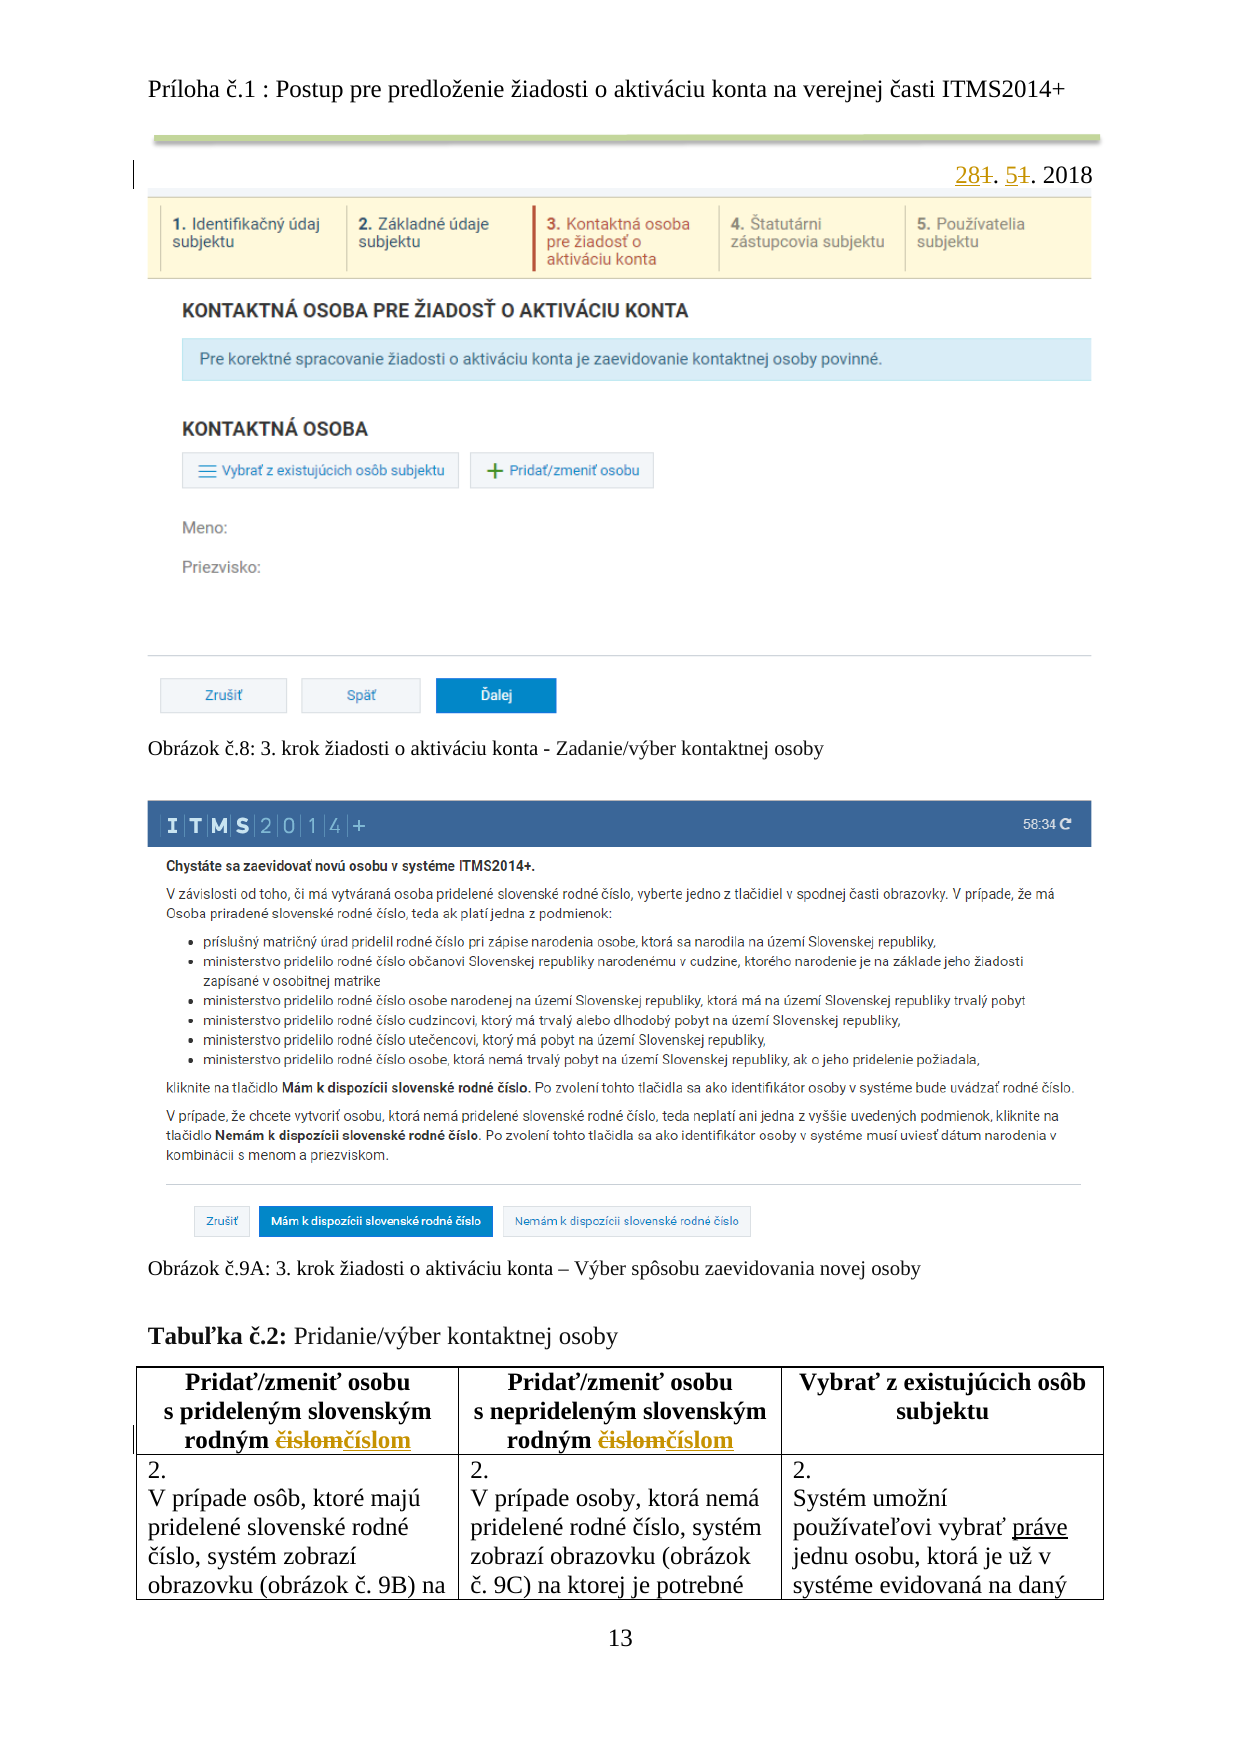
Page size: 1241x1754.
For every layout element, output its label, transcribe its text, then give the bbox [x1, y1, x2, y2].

table_header Pridať/zmeniť osobu s prideleným slovenským rodným [137, 1368, 458, 1454]
text Tabuľka č.2: Pridanie/výber kontaktnej osoby [148, 1321, 1093, 1350]
table_header Pridať/zmeniť osobu s neprideleným slovenským rodným [459, 1368, 781, 1454]
picture [147, 800, 1092, 1253]
picture [147, 131, 1107, 152]
table_header Vybrať z existujúcich osôb subjektu [782, 1368, 1103, 1454]
picture [147, 188, 1092, 733]
